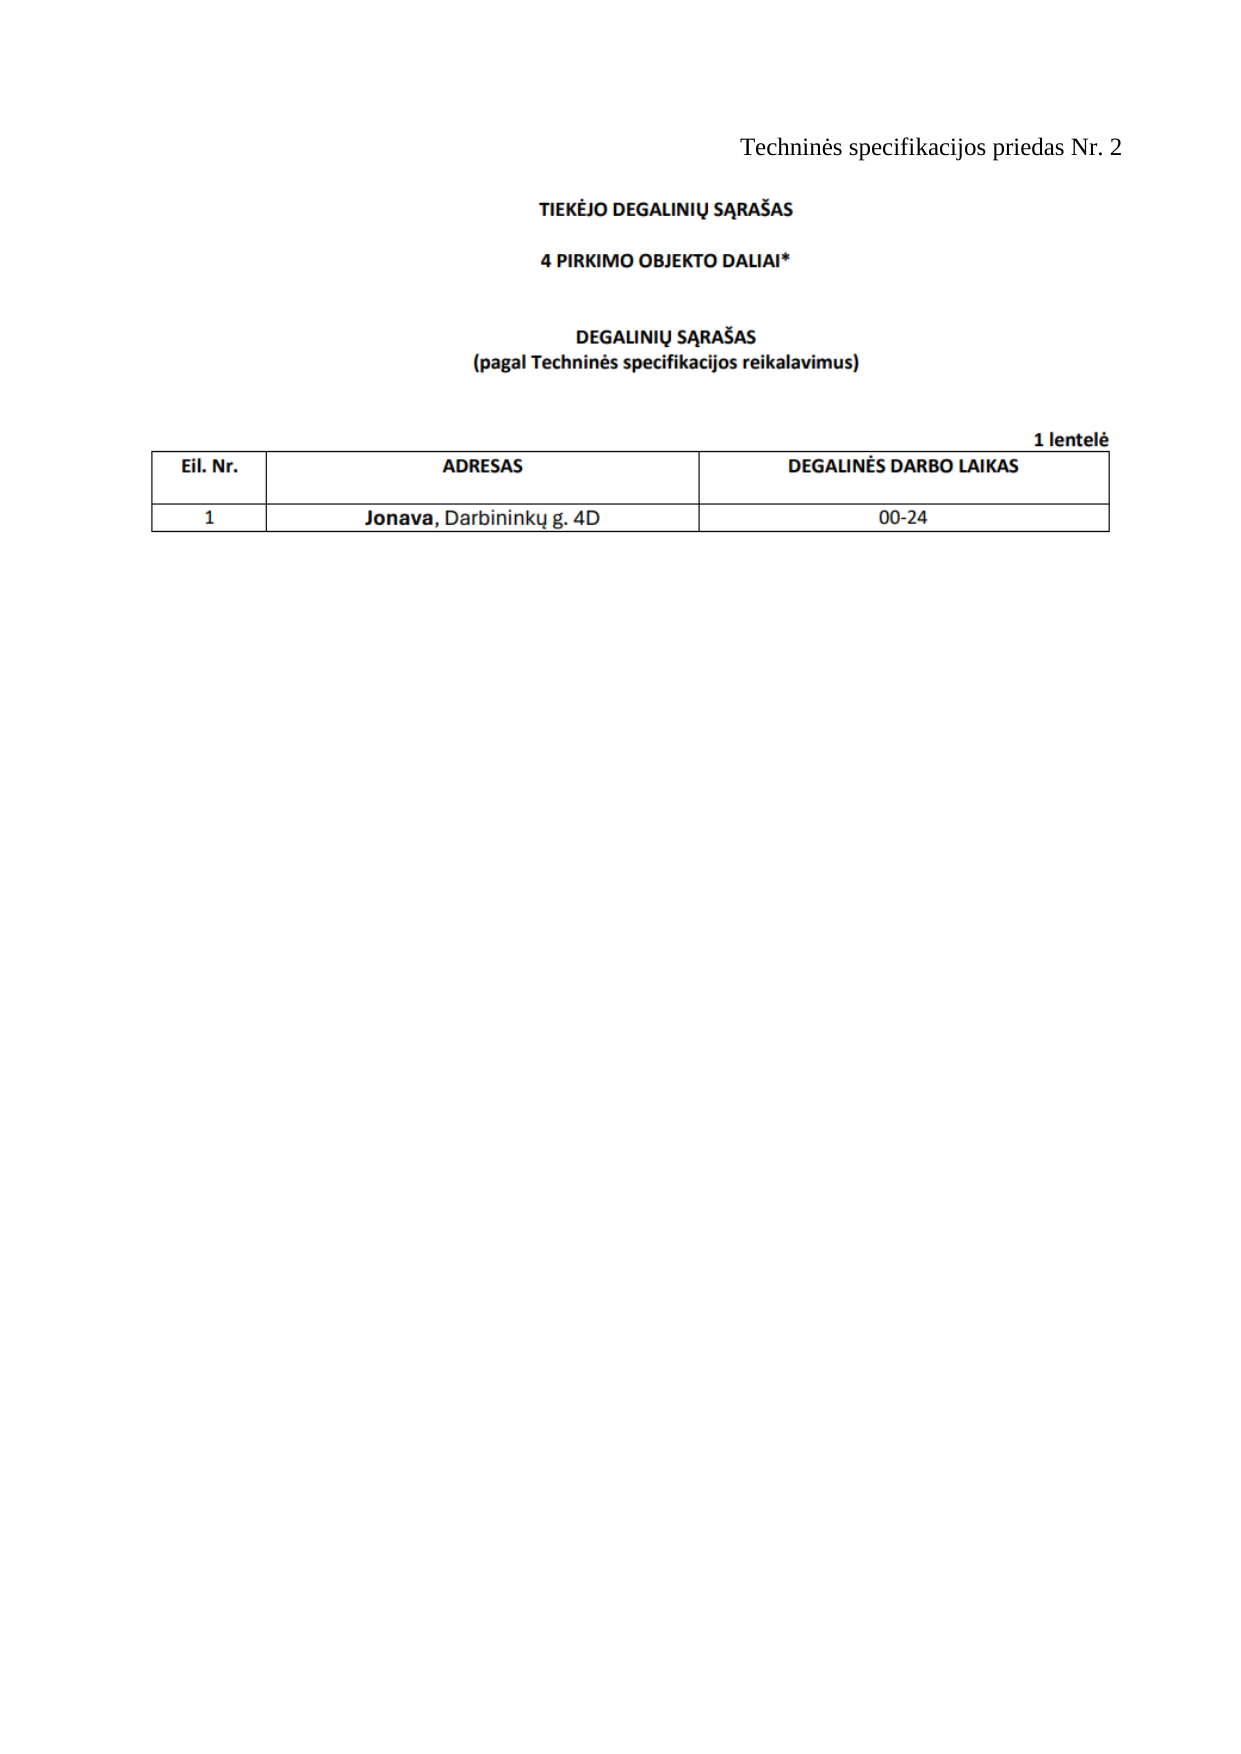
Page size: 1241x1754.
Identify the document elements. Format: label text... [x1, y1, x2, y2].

picture [118, 186, 1123, 565]
text Techninės specifikacijos priedas Nr. 2 [118, 132, 1122, 161]
